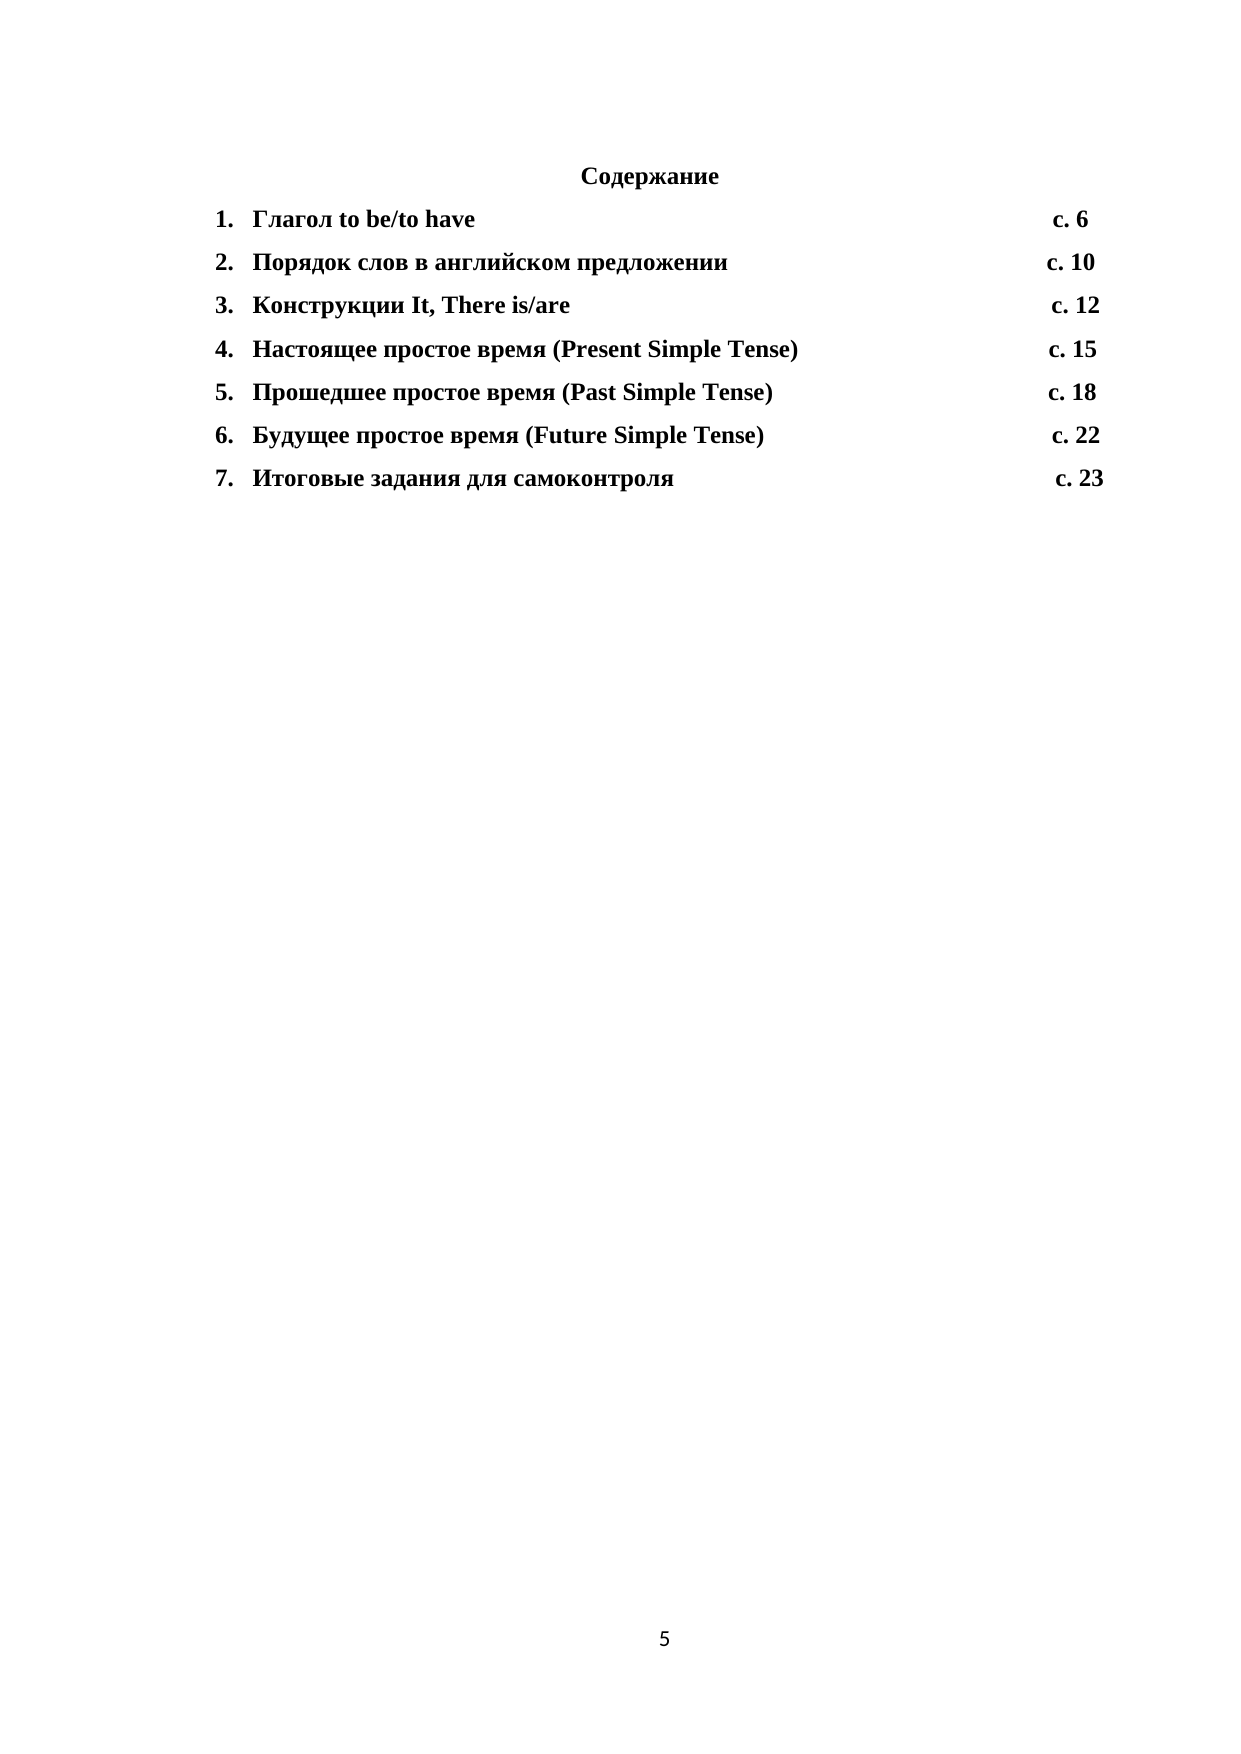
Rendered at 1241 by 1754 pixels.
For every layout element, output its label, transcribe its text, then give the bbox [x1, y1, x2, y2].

list Глагол to be/to have с. 6 [215, 204, 1122, 233]
text Содержание [177, 161, 1122, 190]
list Настоящее простое время (Present Simple Tense) с. 15 [215, 334, 1122, 362]
list Порядок слов в английском предложении с. 10 [215, 247, 1122, 276]
list Прошедшее простое время (Past Simple Tense) с. 18 [215, 377, 1122, 406]
list Итоговые задания для самоконтроля с. 23 [215, 463, 1122, 492]
list Конструкции It, There is/are с. 12 [215, 291, 1122, 319]
list Будущее простое время (Future Simple Tense) с. 22 [215, 420, 1122, 449]
